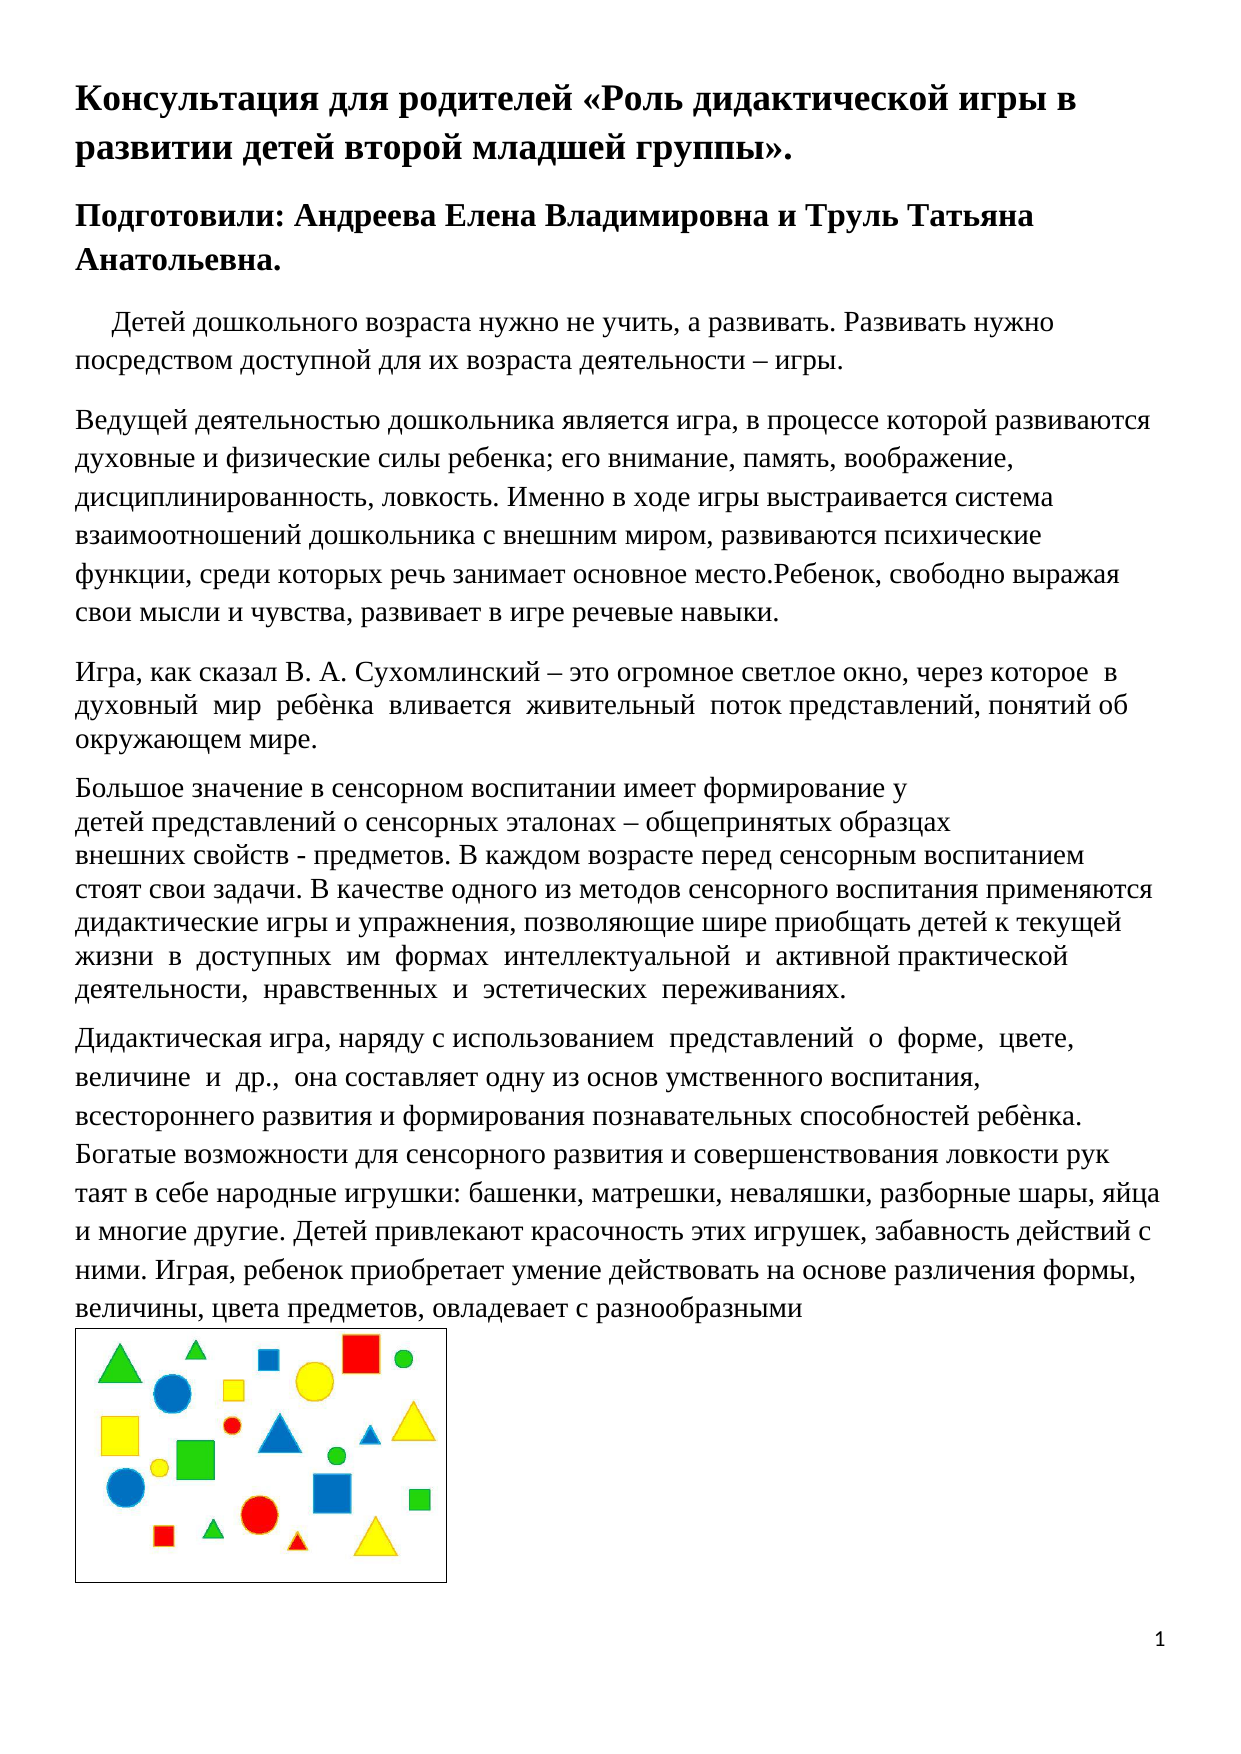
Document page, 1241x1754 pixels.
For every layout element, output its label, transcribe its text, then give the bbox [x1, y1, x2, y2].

text Дидактическая игра, наряду с использованием представлений о форме, цвете, величине и др., она составляет одну из основ умственного воспитания, всестороннего развития и формирования познавательных способностей ребѐнка. Богатые возможности для сенсорного развития и совершенствования ловкости рук таят в себе народные игрушки: башенки, матрешки, неваляшки, разборные шары, яйца и многие другие. Детей привлекают красочность этих игрушек, забавность действий с ними. Играя, ребенок приобретает умение действовать на основе различения формы, величины, цвета предметов, овладевает с разнообразными [75, 1021, 1165, 1583]
text Большое значение в сенсорном воспитании имеет формирование у детей представлений о сенсорных эталонах – общепринятых образцах внешних свойств - предметов. В каждом возрасте перед сенсорным воспитанием стоят свои задачи. В качестве одного из методов сенсорного воспитания применяются дидактические игры и упражнения, позволяющие шире приобщать детей к текущей жизни в доступных им формах интеллектуальной и активной практической деятельности, нравственных и эстетических переживаниях. [75, 770, 1165, 1005]
text Консультация для родителей «Роль дидактической игры в развитии детей второй младшей группы». [75, 75, 1165, 168]
picture [76, 1329, 446, 1582]
text Ведущей деятельностью дошкольника является игра, в процессе которой развиваются духовные и физические силы ребенка; его внимание, память, воображение, дисциплинированность, ловкость. Именно в ходе игры выстраивается система взаимоотношений дошкольника с внешним миром, развиваются психические функции, среди которых речь занимает основное место.Ребенок, свободно выражая свои мысли и чувства, развивает в игре речевые навыки. [75, 402, 1165, 628]
text Подготовили: Андреева Елена Владимировна и Труль Татьяна Анатольевна. [75, 195, 1165, 277]
text Игра, как сказал В. А. Сухомлинский – это огромное светлое окно, через которое в духовный мир ребѐнка вливается живительный поток представлений, понятий об окружающем мире. [75, 654, 1165, 754]
text Детей дошкольного возраста нужно не учить, а развивать. Развивать нужно посредством доступной для их возраста деятельности – игры. [75, 304, 1165, 376]
